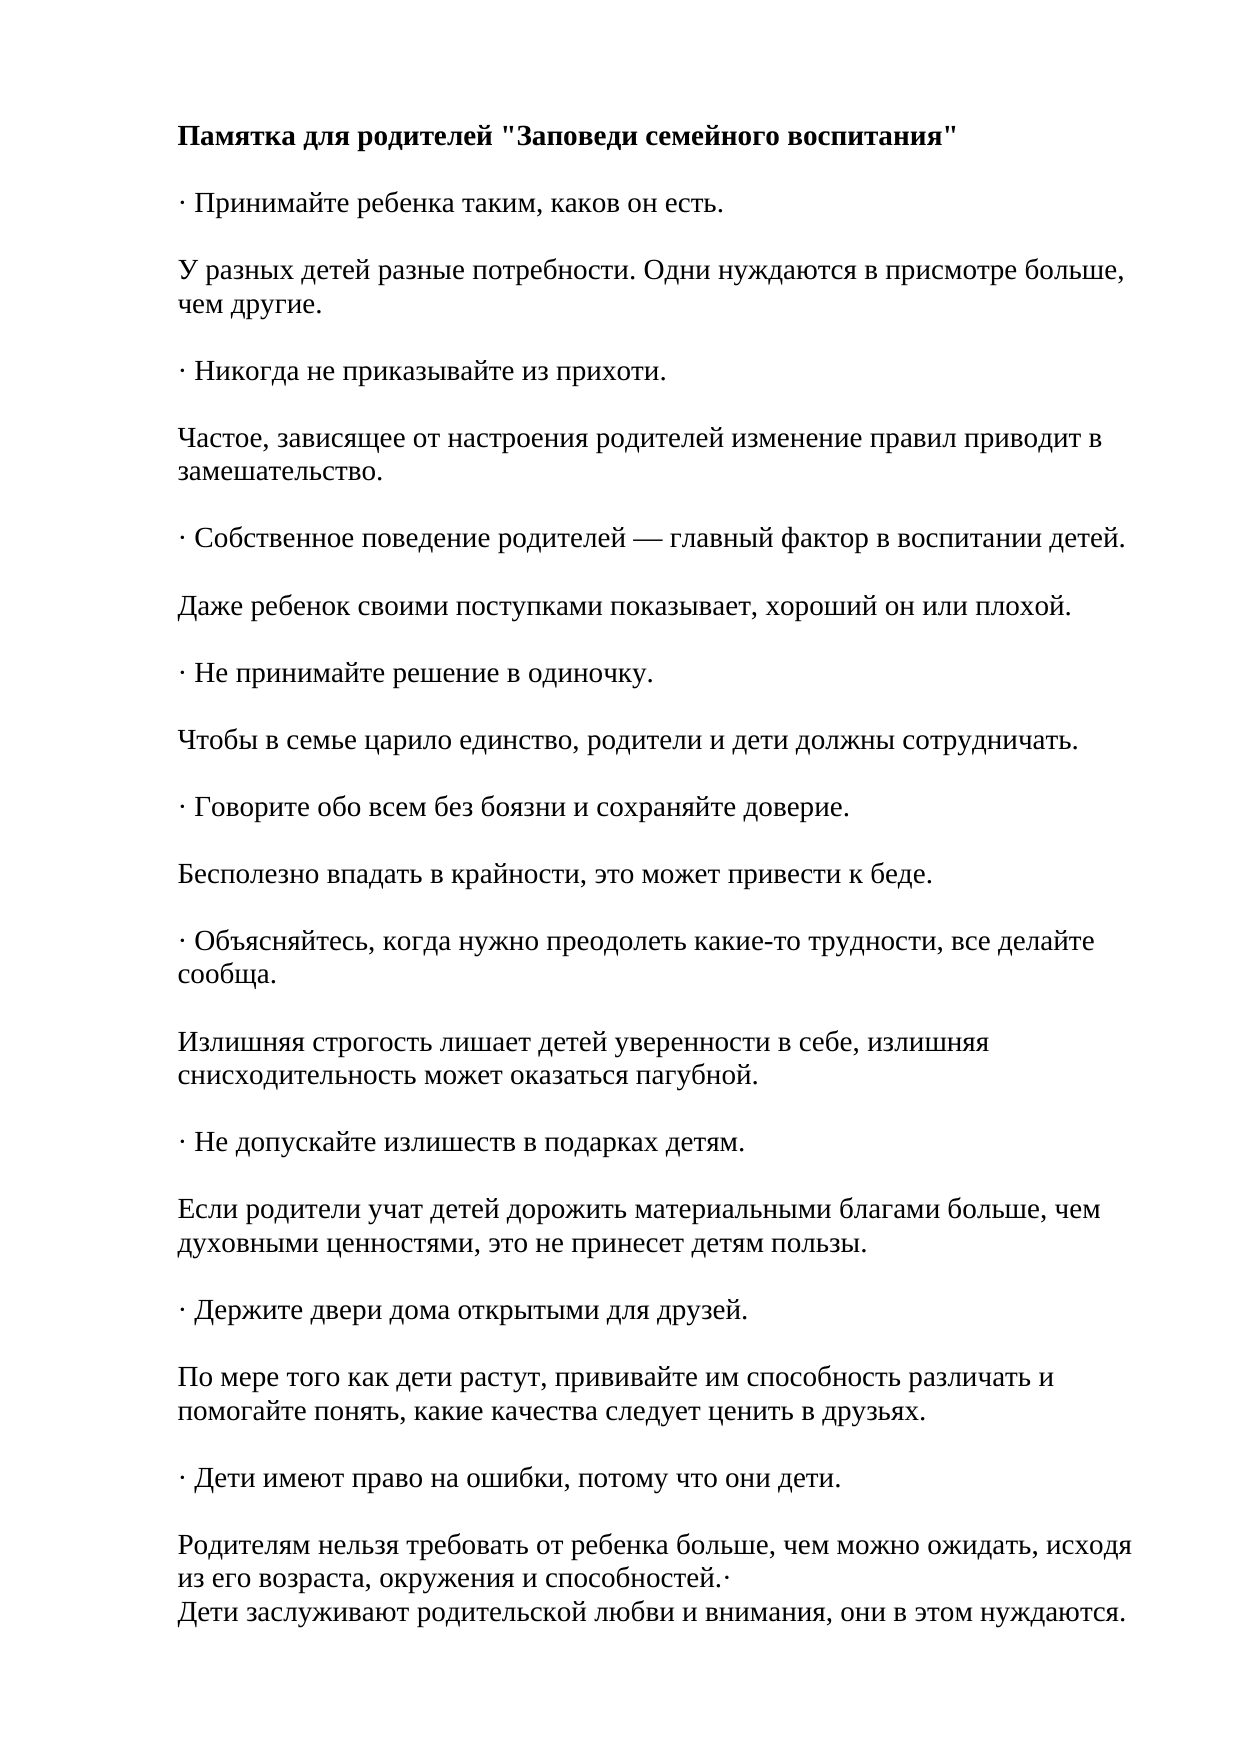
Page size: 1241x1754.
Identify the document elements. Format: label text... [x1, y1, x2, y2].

text · Объясняйтесь, когда нужно преодолеть какие-то трудности, все делайте сообща. [177, 923, 1152, 990]
text Бесполезно впадать в крайности, это может привести к беде. [177, 856, 1152, 889]
text Памятка для родителей "Заповеди семейного воспитания" [177, 118, 1152, 152]
text У разных детей разные потребности. Одни нуждаются в присмотре больше, чем другие. [177, 252, 1152, 319]
text · Держите двери дома открытыми для друзей. [177, 1292, 1152, 1326]
text Чтобы в семье царило единство, родители и дети должны сотрудничать. [177, 722, 1152, 755]
text · Собственное поведение родителей — главный фактор в воспитании детей. [177, 521, 1152, 554]
text Дети заслуживают родительской любви и внимания, они в этом нуждаются. [177, 1594, 1152, 1627]
text · Не принимайте решение в одиночку. [177, 655, 1152, 688]
text Излишняя строгость лишает детей уверенности в себе, излишняя снисходительность может оказаться пагубной. [177, 1024, 1152, 1091]
text Частое, зависящее от настроения родителей изменение правил приводит в замешательство. [177, 420, 1152, 487]
text Даже ребенок своими поступками показывает, хороший он или плохой. [177, 588, 1152, 621]
text · Принимайте ребенка таким, каков он есть. [177, 185, 1152, 219]
text · Дети имеют право на ошибки, потому что они дети. [177, 1460, 1152, 1493]
text · Говорите обо всем без боязни и сохраняйте доверие. [177, 789, 1152, 822]
text · Никогда не приказывайте из прихоти. [177, 353, 1152, 386]
text По мере того как дети растут, прививайте им способность различать и помогайте понять, какие качества следует ценить в друзьях. [177, 1359, 1152, 1426]
text Родителям нельзя требовать от ребенка больше, чем можно ожидать, исходя из его возраста, окружения и способностей.· [177, 1527, 1152, 1594]
text Если родители учат детей дорожить материальными благами больше, чем духовными ценностями, это не принесет детям пользы. [177, 1191, 1152, 1258]
text · Не допускайте излишеств в подарках детям. [177, 1124, 1152, 1158]
